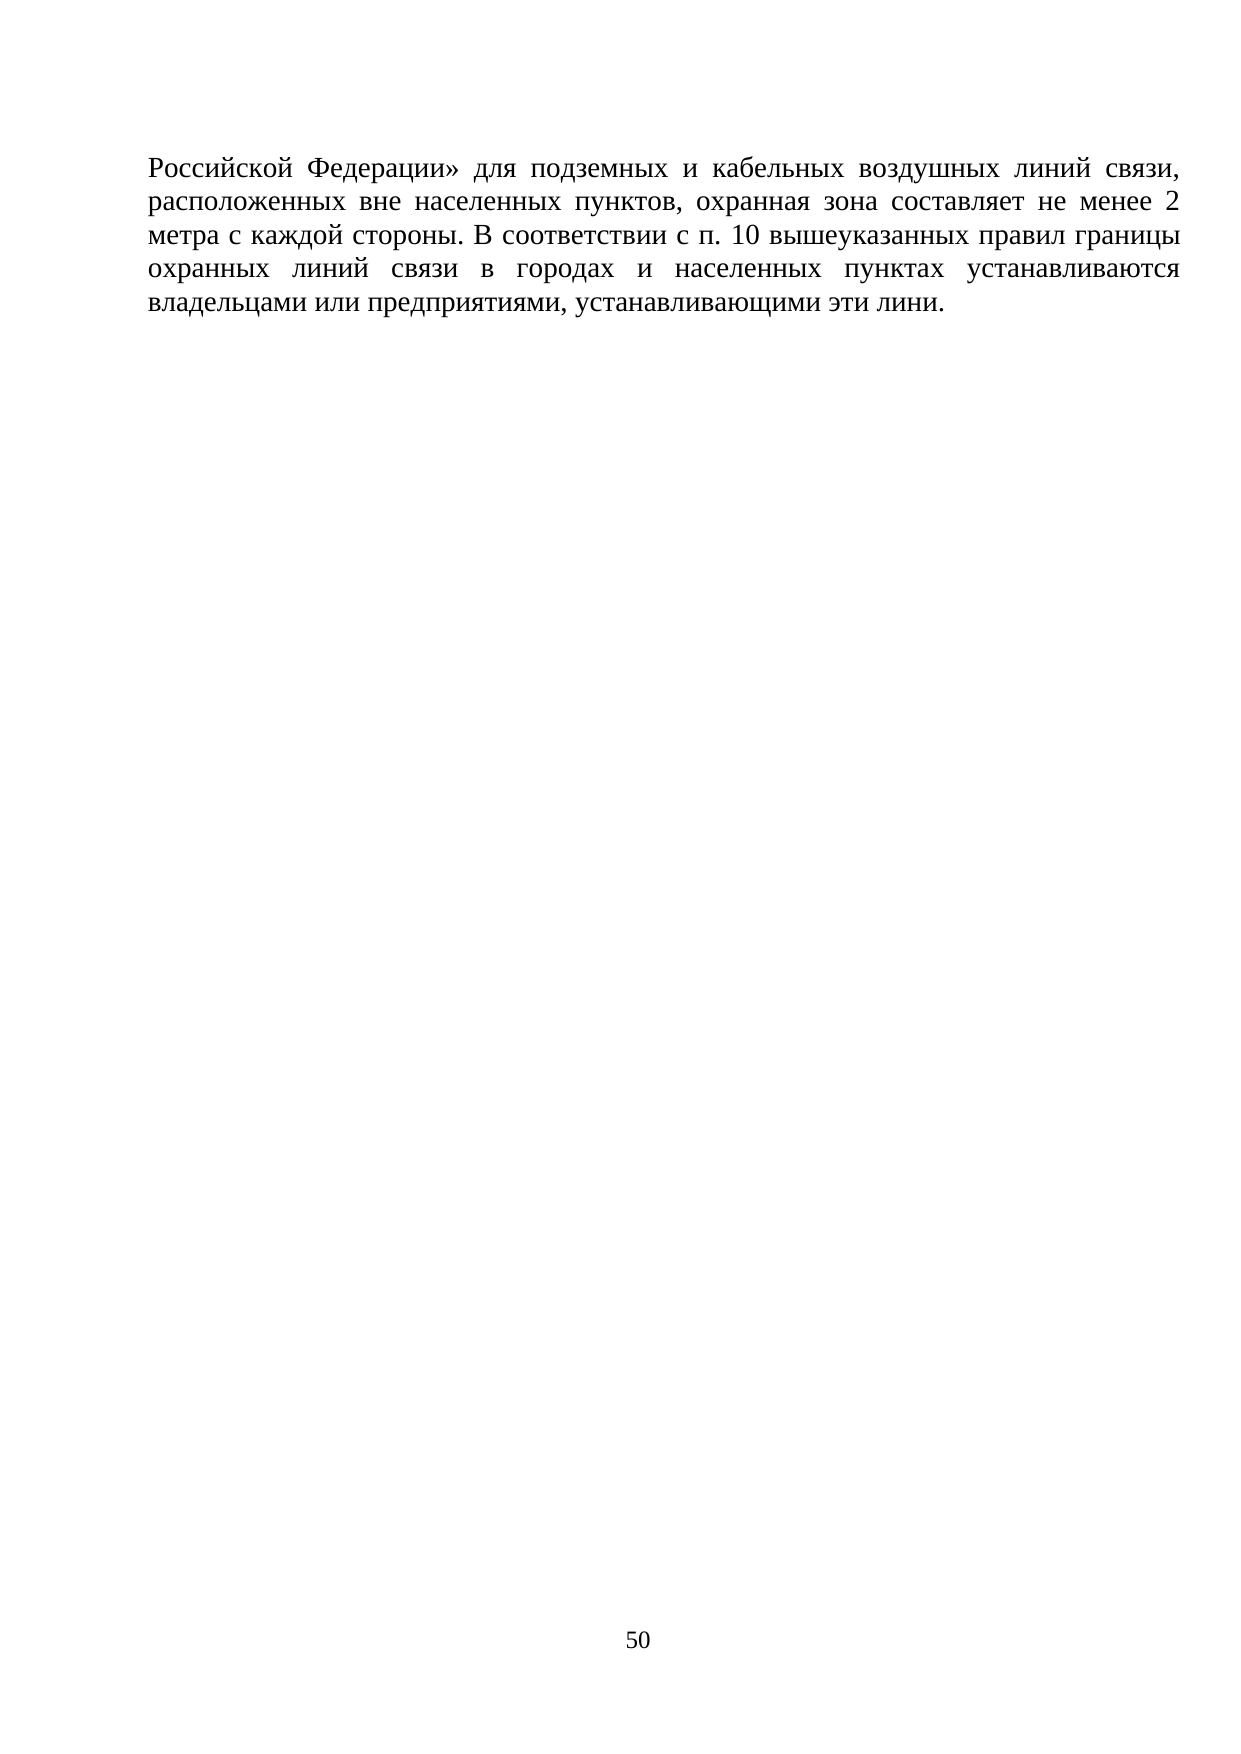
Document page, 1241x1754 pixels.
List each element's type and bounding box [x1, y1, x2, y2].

text [148, 150, 1181, 318]
